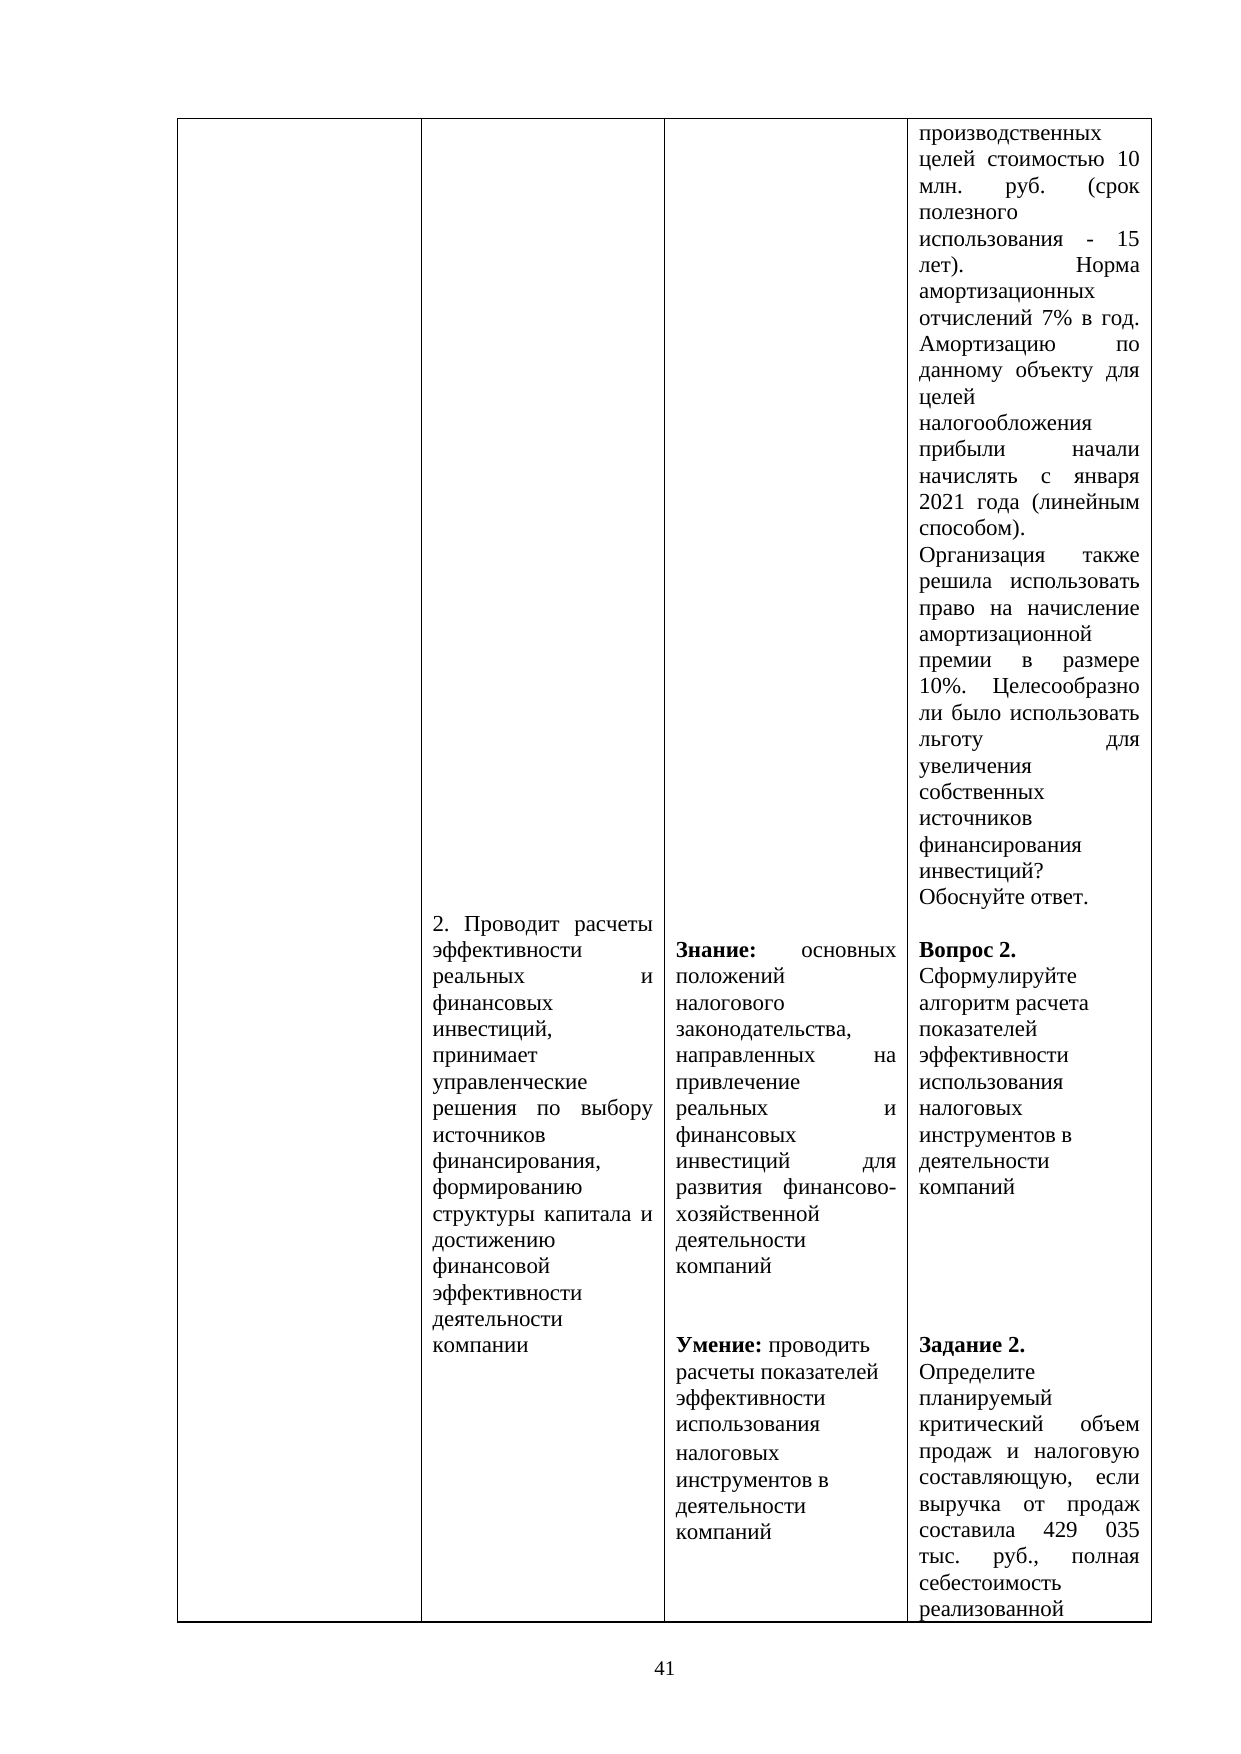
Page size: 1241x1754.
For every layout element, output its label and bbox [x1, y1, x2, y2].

table_cell [908, 119, 1151, 1621]
table_cell [665, 119, 907, 1621]
table_cell [422, 119, 664, 1621]
table_cell [178, 119, 421, 1621]
